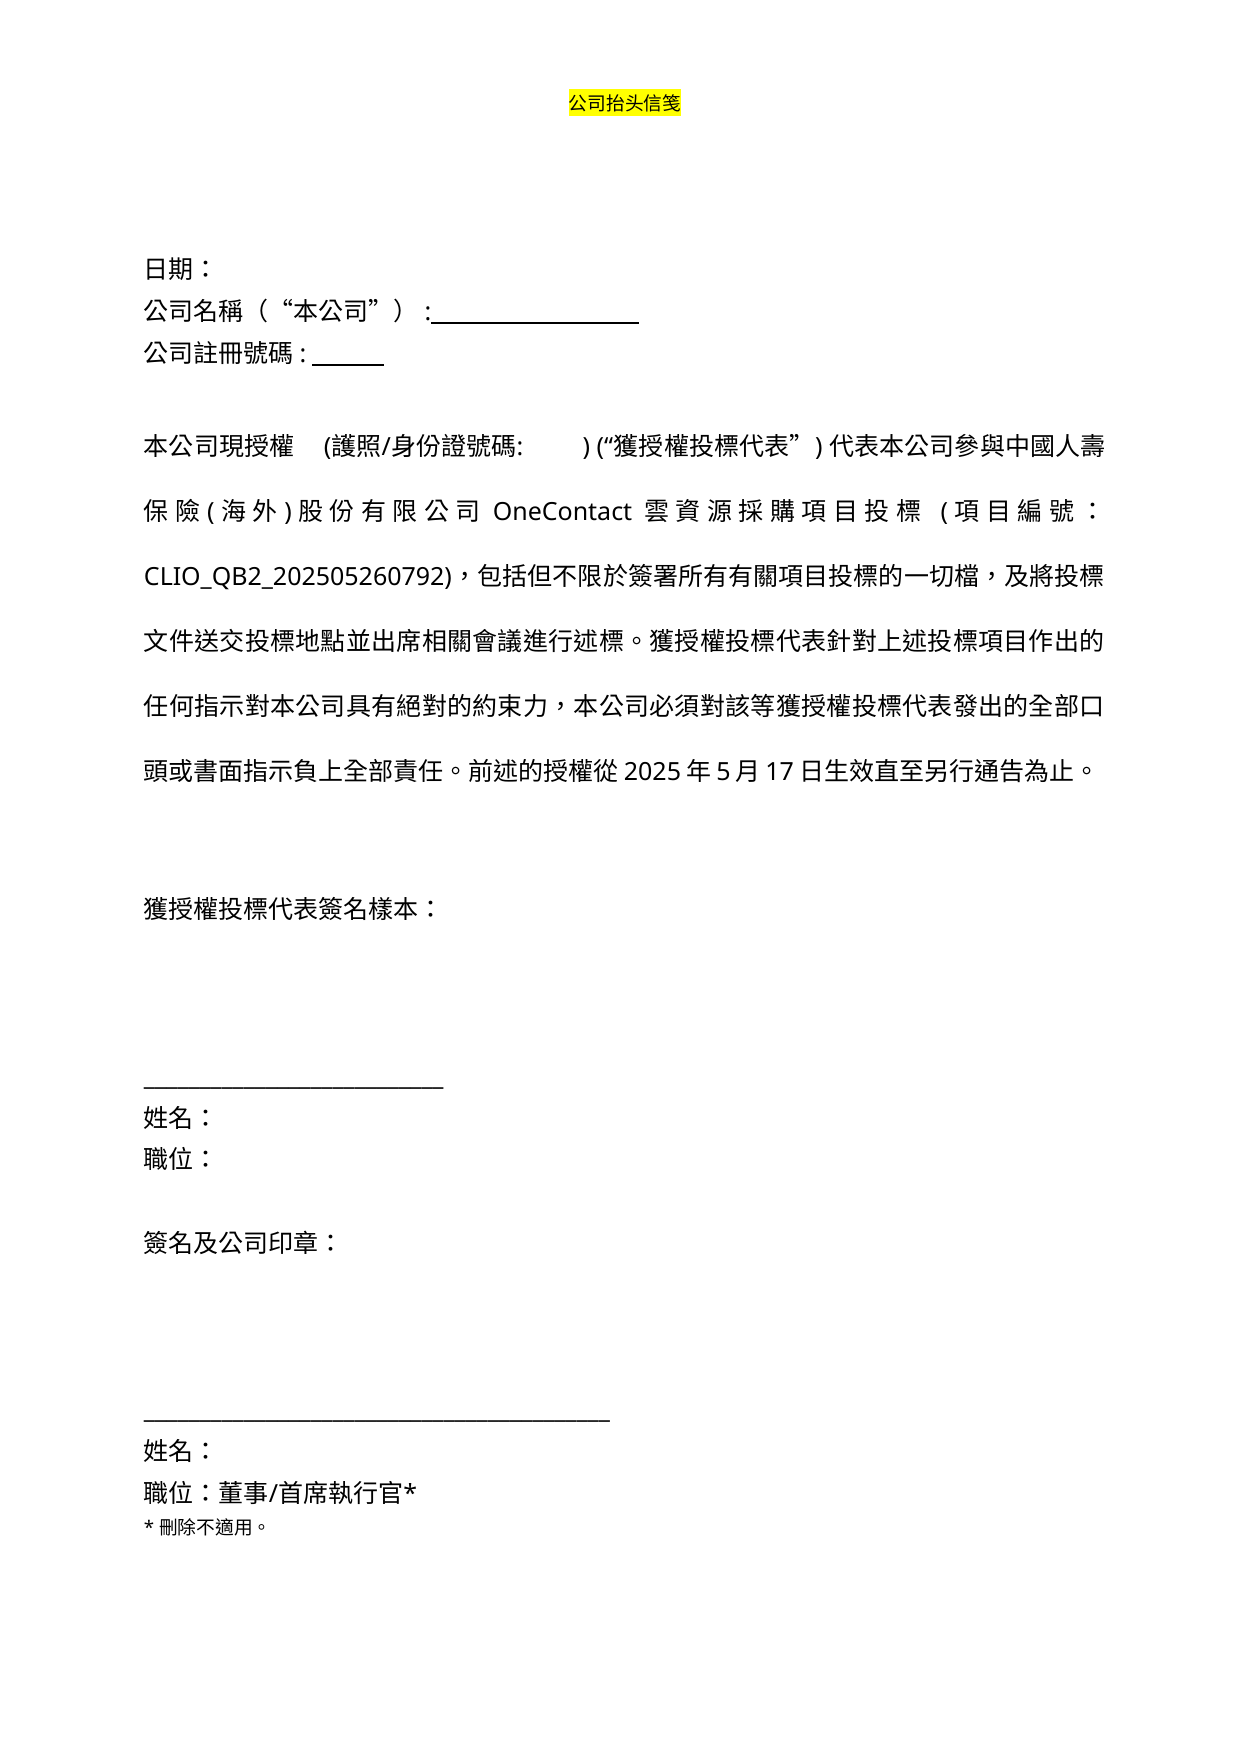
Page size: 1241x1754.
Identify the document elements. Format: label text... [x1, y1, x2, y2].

text 職位：董事/首席執行官* [144, 1469, 1106, 1510]
text 簽名及公司印章： [144, 1219, 1106, 1260]
text 公司名稱（“本公司”） : [144, 287, 1106, 329]
text ___________________________ [144, 1052, 1106, 1094]
text 姓名： [144, 1427, 1106, 1469]
text 本公司現授權 (護照/身份證號碼: ) (“獲授權投標代表”) 代表本公司參與中國人壽保險(海外)股份有限公司OneContact雲資源採購項目投標 (項目編號：CLIO_QB2_202505260792)，包括但不限於簽署所有有關項目投標的一切檔，及將投標文件送交投標地點並出席相關會議進行述標。獲授權投標代表針對上述投標項目作出的任何指示對本公司具有絕對的約束力，本公司必須對該等獲授權投標代表發出的全部口頭或書面指示負上全部責任。前述的授權從2025年5月17日生效直至另行通告為止。 [144, 412, 1106, 802]
text 姓名： [144, 1094, 1106, 1135]
text 公司註冊號碼 : [144, 329, 1106, 370]
text 獲授權投標代表簽名樣本： [144, 885, 1106, 927]
text * 刪除不適用。 [144, 1510, 1106, 1543]
text __________________________________________ [144, 1385, 1106, 1427]
text 職位： [144, 1135, 1106, 1177]
text 日期： [144, 245, 1106, 287]
